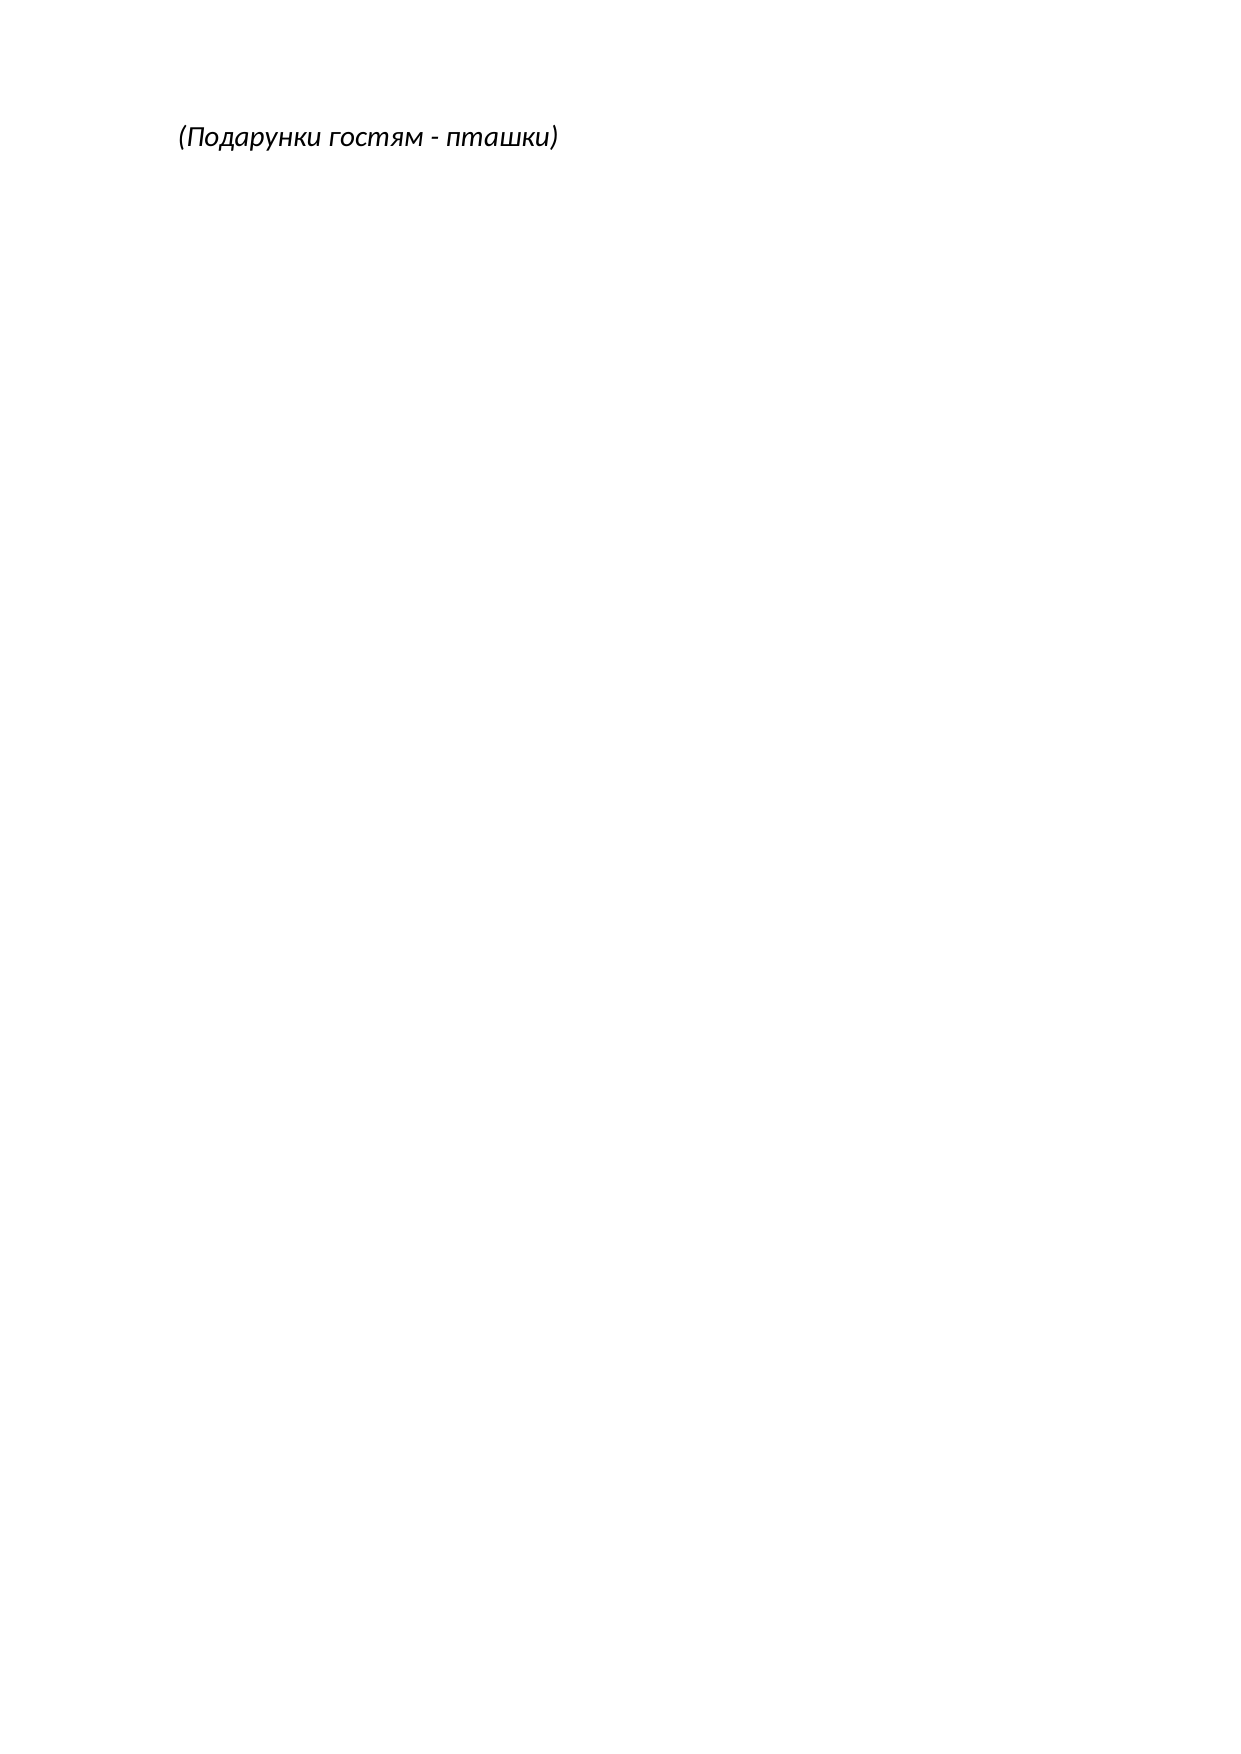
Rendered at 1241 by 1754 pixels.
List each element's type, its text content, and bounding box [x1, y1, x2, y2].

text (Подарунки гостям - пташки) [177, 118, 1152, 154]
